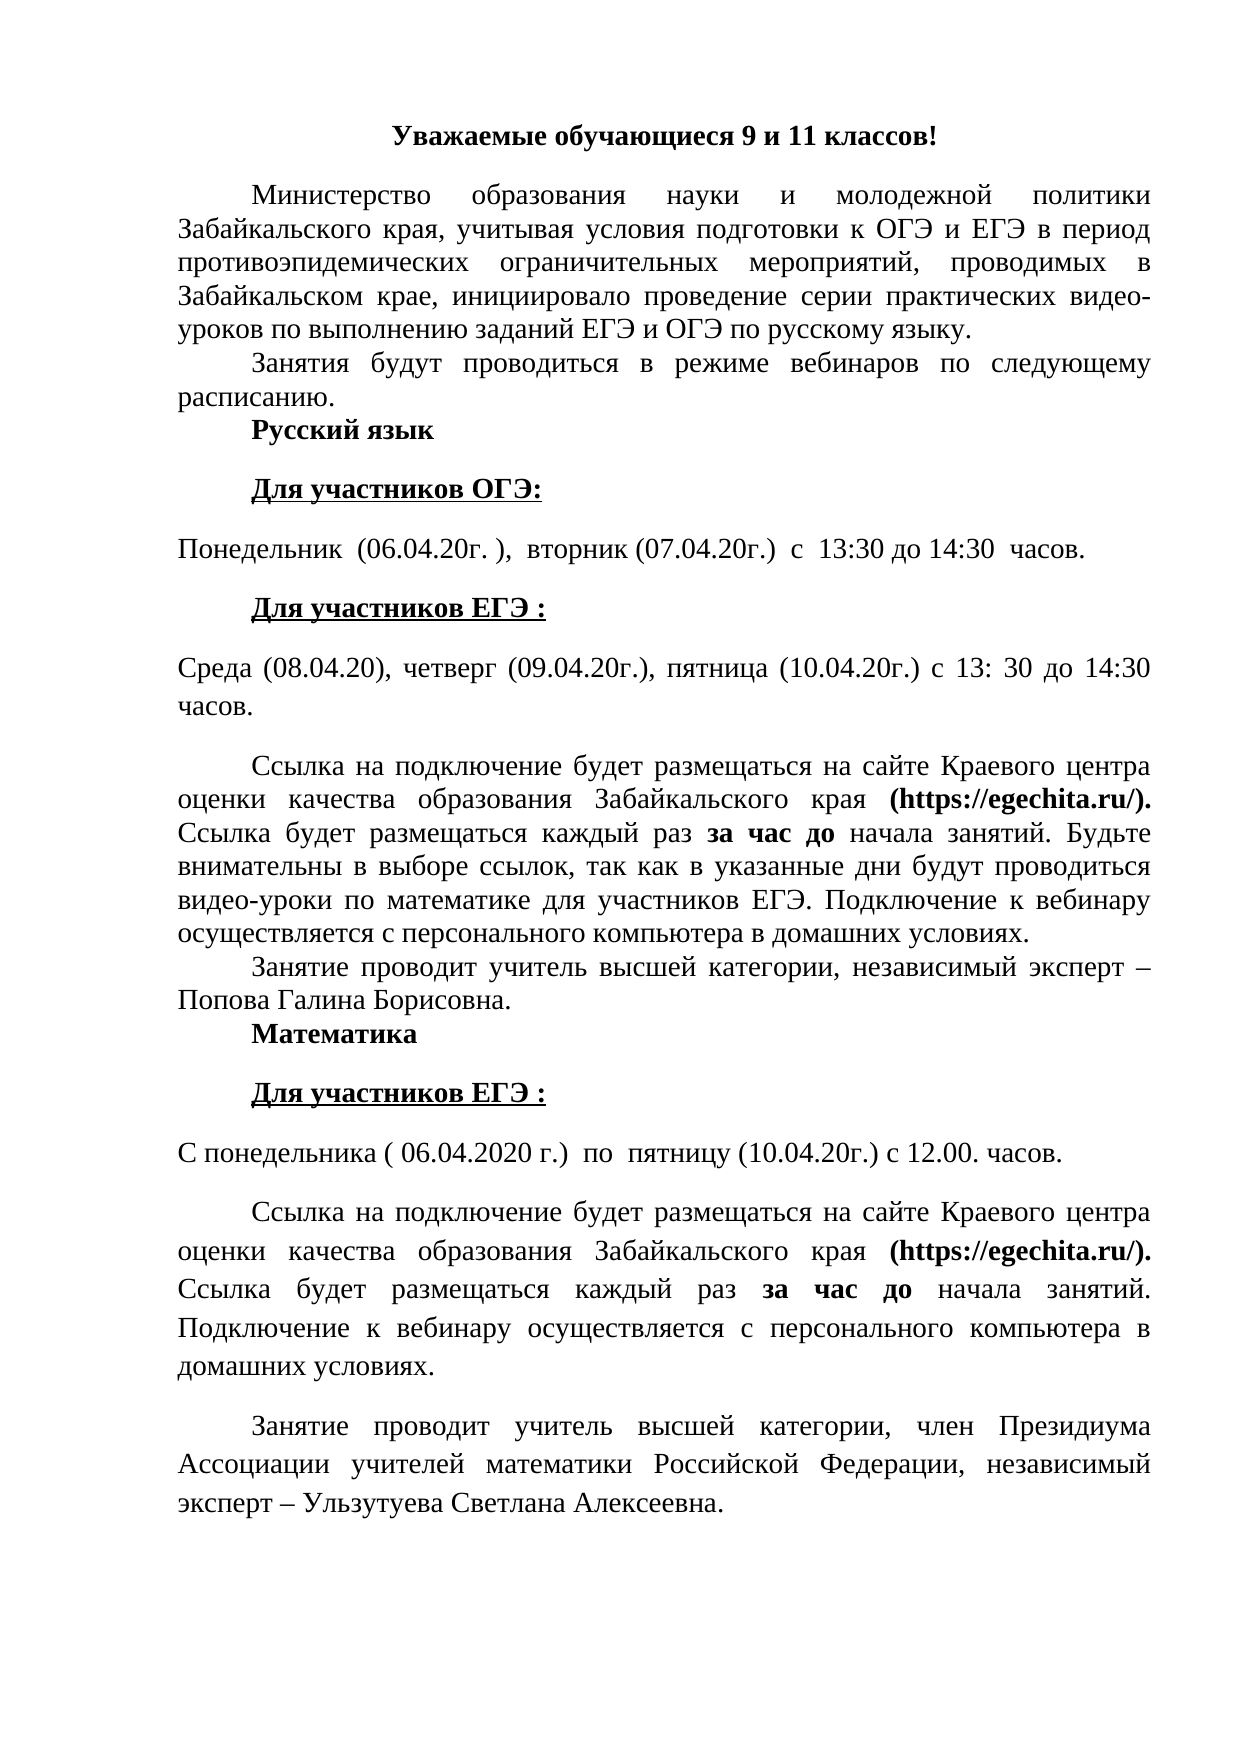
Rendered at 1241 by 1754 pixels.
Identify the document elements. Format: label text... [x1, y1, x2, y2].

text Понедельник (06.04.20г. ), вторник (07.04.20г.) с 13:30 до 14:30 часов. [177, 531, 1152, 564]
text Для участников ОГЭ: [177, 472, 1152, 505]
text Занятие проводит учитель высшей категории, независимый эксперт – Попова Галина Борисовна. [177, 949, 1152, 1016]
text Среда (08.04.20), четверг (09.04.20г.), пятница (10.04.20г.) с 13: 30 до 14:30 часов. [177, 650, 1152, 722]
text Русский язык [177, 412, 1152, 446]
text Математика [177, 1016, 1152, 1049]
text Занятие проводит учитель высшей категории, член Президиума Ассоциации учителей математики Российской Федерации, независимый эксперт – Ульзутуева Светлана Алексеевна. [177, 1408, 1152, 1518]
text Занятия будут проводиться в режиме вебинаров по следующему расписанию. [177, 345, 1152, 412]
text Ссылка на подключение будет размещаться на сайте Краевого центра оценки качества образования Забайкальского края (https://egechita.ru/). Ссылка будет размещаться каждый раз за час до начала занятий. Будьте внимательны в выборе ссылок, так как в указанные дни будут проводиться видео-уроки по математике для участников ЕГЭ. Подключение к вебинару осуществляется с персонального компьютера в домашних условиях. [177, 748, 1152, 949]
text С понедельника ( 06.04.2020 г.) по пятницу (10.04.20г.) с 12.00. часов. [177, 1135, 1152, 1168]
text Для участников ЕГЭ : [177, 590, 1152, 624]
text Ссылка на подключение будет размещаться на сайте Краевого центра оценки качества образования Забайкальского края (https://egechita.ru/). Ссылка будет размещаться каждый раз за час до начала занятий. Подключение к вебинару осуществляется с персонального компьютера в домашних условиях. [177, 1194, 1152, 1382]
text Для участников ЕГЭ : [177, 1075, 1152, 1109]
text Министерство образования науки и молодежной политики Забайкальского края, учитывая условия подготовки к ОГЭ и ЕГЭ в период противоэпидемических ограничительных мероприятий, проводимых в Забайкальском крае, инициировало проведение серии практических видео-уроков по выполнению заданий ЕГЭ и ОГЭ по русскому языку. [177, 177, 1152, 345]
text Уважаемые обучающиеся 9 и 11 классов! [177, 118, 1152, 152]
